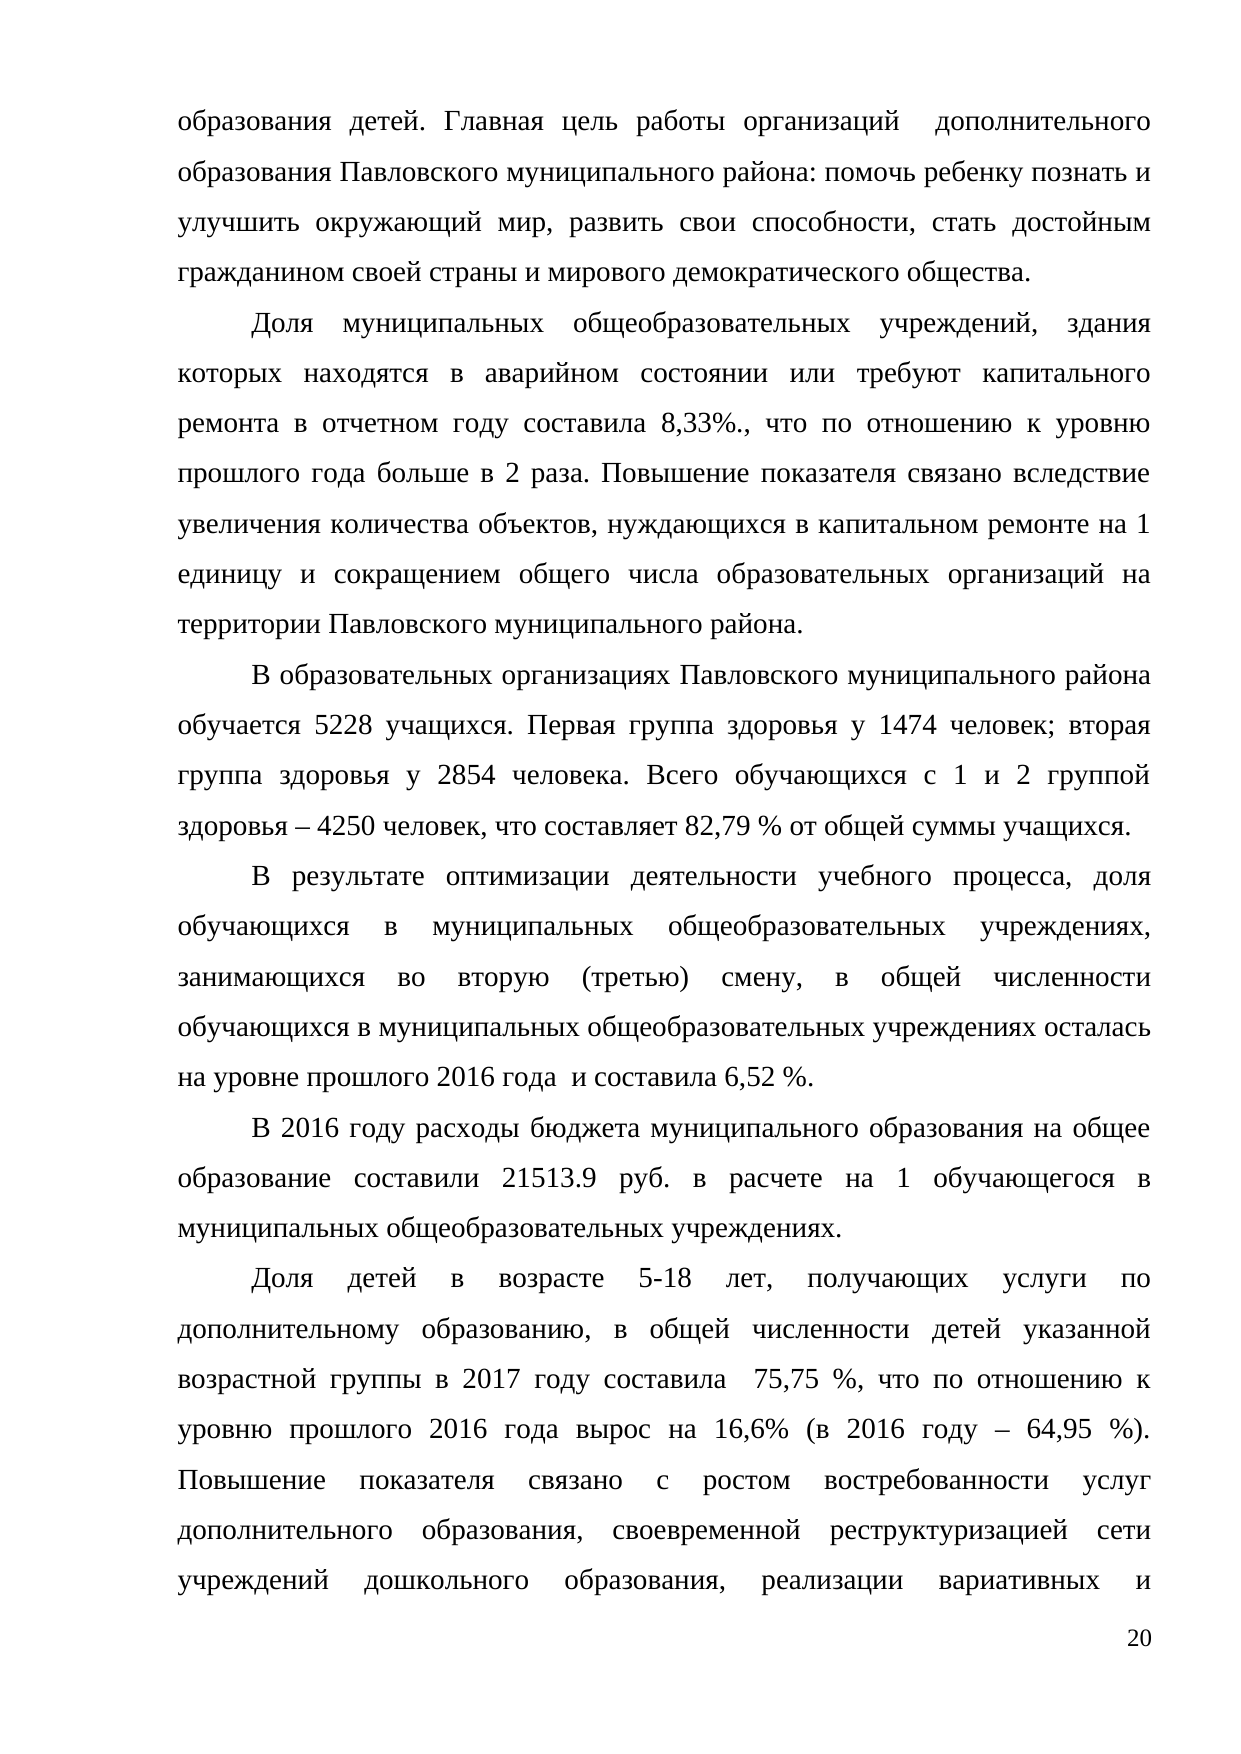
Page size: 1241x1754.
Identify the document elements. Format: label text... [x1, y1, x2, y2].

text В результате оптимизации деятельности учебного процесса, доля обучающихся в муниципальных общеобразовательных учреждениях, занимающихся во вторую (третью) смену, в общей численности обучающихся в муниципальных общеобразовательных учреждениях осталась на уровне прошлого 2016 года и составила 6,52 %. [177, 858, 1152, 1093]
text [177, 1261, 1152, 1596]
text Доля муниципальных общеобразовательных учреждений, здания которых находятся в аварийном состоянии или требуют капитального ремонта в отчетном году составила 8,33%., что по отношению к уровню прошлого года больше в 2 раза. Повышение показателя связано вследствие увеличения количества объектов, нуждающихся в капитальном ремонте на 1 единицу и сокращением общего числа образовательных организаций на территории Павловского муниципального района. [177, 305, 1152, 640]
text В 2016 году расходы бюджета муниципального образования на общее образование составили 21513.9 руб. в расчете на 1 обучающегося в муниципальных общеобразовательных учреждениях. [177, 1110, 1152, 1244]
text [177, 103, 1152, 288]
text В образовательных организациях Павловского муниципального района обучается 5228 учащихся. Первая группа здоровья у 1474 человек; вторая группа здоровья у 2854 человека. Всего обучающихся с 1 и 2 группой здоровья – 4250 человек, что составляет 82,79 % от общей суммы учащихся. [177, 657, 1152, 841]
